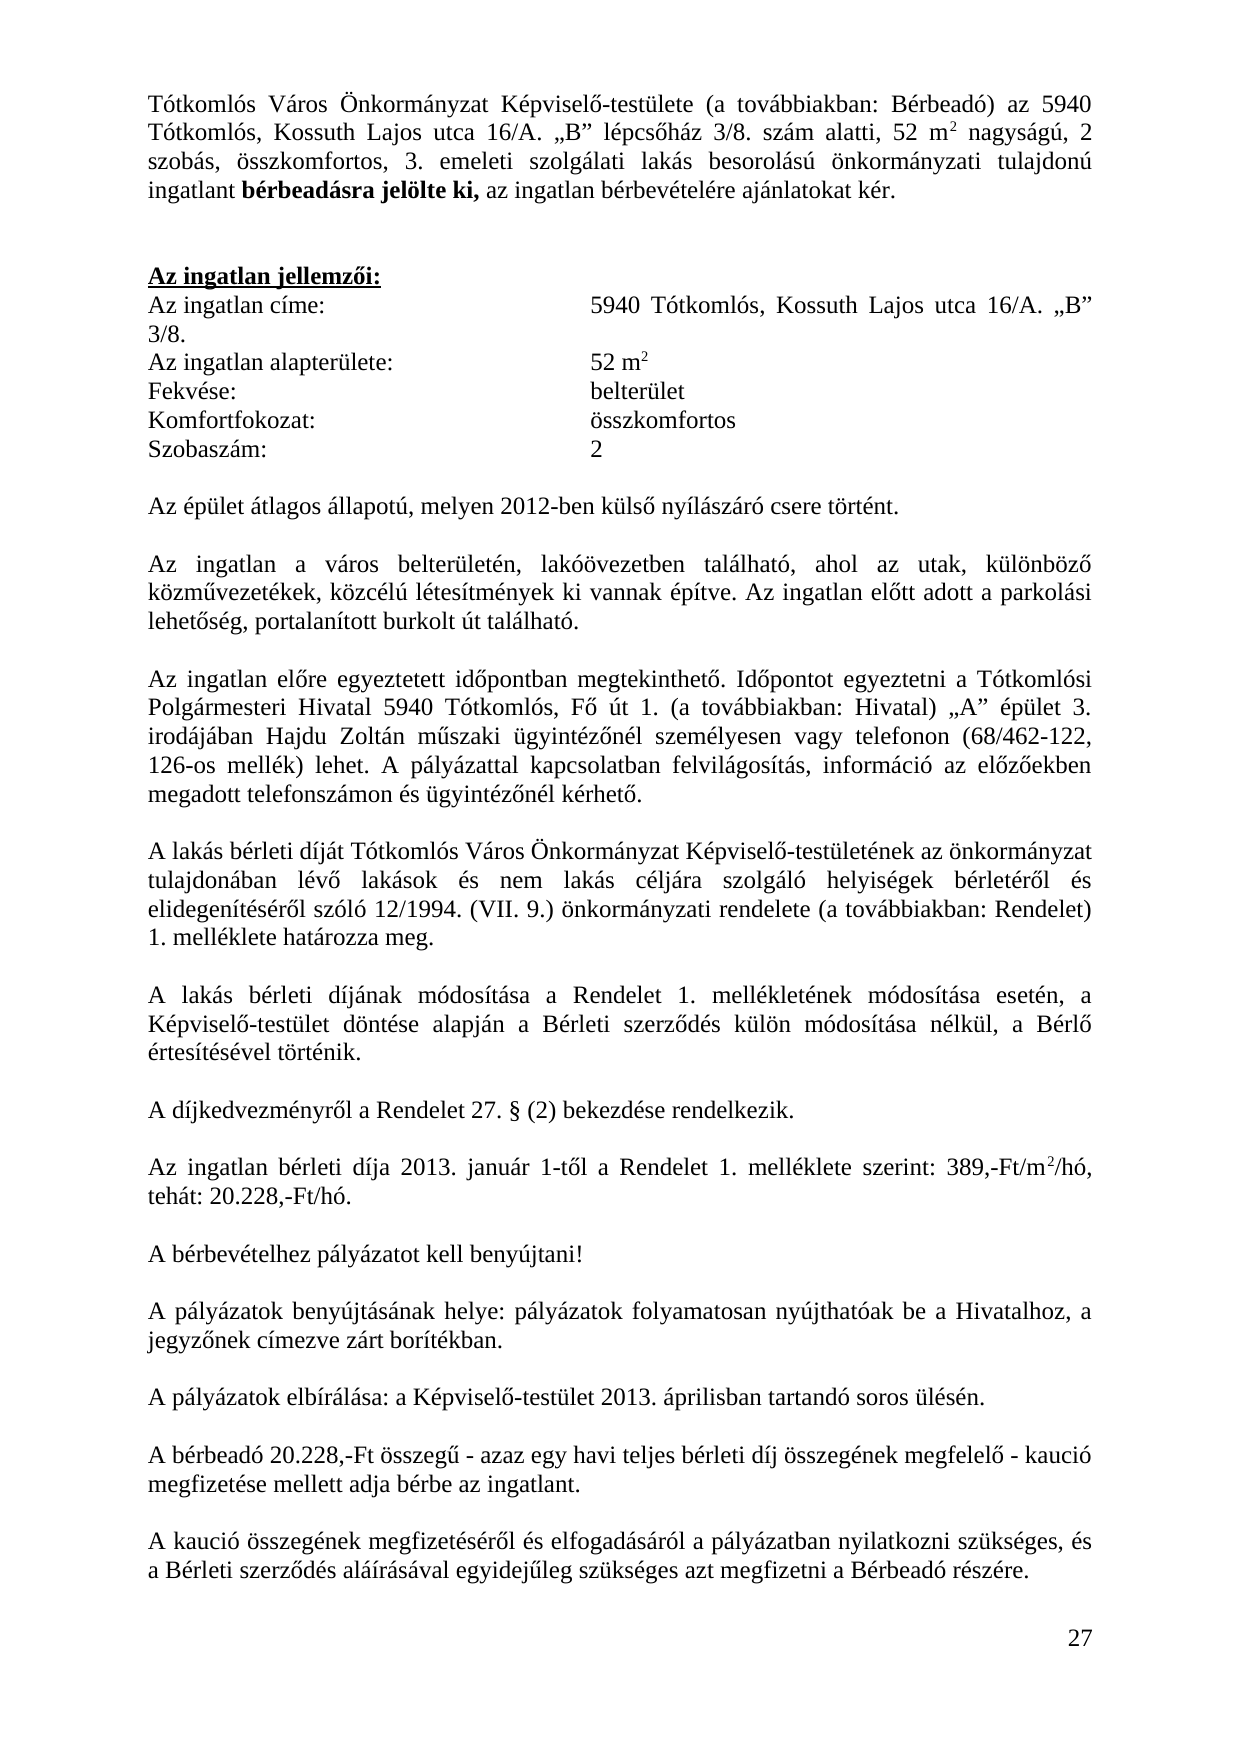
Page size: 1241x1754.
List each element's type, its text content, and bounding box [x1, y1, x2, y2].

text Az ingatlan címe: 5940 Tótkomlós, Kossuth Lajos utca 16/A. „B” 3/8. [148, 290, 1093, 347]
text Tótkomlós Város Önkormányzat Képviselő-testülete (a továbbiakban: Bérbeadó) az 5940 Tótkomlós, Kossuth Lajos utca 16/A. „B” lépcsőház 3/8. szám alatti, 52 m2 nagyságú, 2 szobás, összkomfortos, 3. emeleti szolgálati lakás besorolású önkormányzati tulajdonú ingatlant bérbeadásra jelölte ki, az ingatlan bérbevételére ajánlatokat kér. [148, 89, 1093, 204]
text Az ingatlan a város belterületén, lakóövezetben található, ahol az utak, különböző közművezetékek, közcélú létesítmények ki vannak építve. Az ingatlan előtt adott a parkolási lehetőség, portalanított burkolt út található. [148, 549, 1093, 635]
text A pályázatok elbírálása: a Képviselő-testület 2013. áprilisban tartandó soros ülésén. [148, 1382, 1093, 1411]
text A pályázatok benyújtásának helye: pályázatok folyamatosan nyújthatóak be a Hivatalhoz, a jegyzőnek címezve zárt borítékban. [148, 1296, 1093, 1354]
text Az ingatlan bérleti díja 2013. január 1-től a Rendelet 1. melléklete szerint: 389,-Ft/m2/hó, tehát: 20.228,-Ft/hó. [148, 1152, 1093, 1210]
text A díjkedvezményről a Rendelet 27. § (2) bekezdése rendelkezik. [148, 1095, 1093, 1124]
text Az ingatlan alapterülete: 52 m2 [148, 347, 1093, 376]
text Szobaszám: 2 [148, 434, 1093, 462]
text Az ingatlan előre egyeztetett időpontban megtekinthető. Időpontot egyeztetni a Tótkomlósi Polgármesteri Hivatal 5940 Tótkomlós, Fő út 1. (a továbbiakban: Hivatal) „A” épület 3. irodájában Hajdu Zoltán műszaki ügyintézőnél személyesen vagy telefonon (68/462-122, 126-os mellék) lehet. A pályázattal kapcsolatban felvilágosítás, információ az előzőekben megadott telefonszámon és ügyintézőnél kérhető. [148, 664, 1093, 807]
text A kaució összegének megfizetéséről és elfogadásáról a pályázatban nyilatkozni szükséges, és a Bérleti szerződés aláírásával egyidejűleg szükséges azt megfizetni a Bérbeadó részére. [148, 1526, 1093, 1584]
text A lakás bérleti díját Tótkomlós Város Önkormányzat Képviselő-testületének az önkormányzat tulajdonában lévő lakások és nem lakás céljára szolgáló helyiségek bérletéről és elidegenítéséről szóló 12/1994. (VII. 9.) önkormányzati rendelete (a továbbiakban: Rendelet) 1. melléklete határozza meg. [148, 836, 1093, 951]
text Fekvése: belterület [148, 376, 1093, 405]
text A bérbevételhez pályázatot kell benyújtani! [148, 1239, 1093, 1267]
text Az ingatlan jellemzői: [148, 261, 1093, 290]
text Az épület átlagos állapotú, melyen 2012-ben külső nyílászáró csere történt. [148, 491, 1093, 520]
text A bérbeadó 20.228,-Ft összegű - azaz egy havi teljes bérleti díj összegének megfelelő - kaució megfizetése mellett adja bérbe az ingatlant. [148, 1440, 1093, 1497]
text A lakás bérleti díjának módosítása a Rendelet 1. mellékletének módosítása esetén, a Képviselő-testület döntése alapján a Bérleti szerződés külön módosítása nélkül, a Bérlő értesítésével történik. [148, 980, 1093, 1066]
text Komfortfokozat: összkomfortos [148, 405, 1093, 434]
